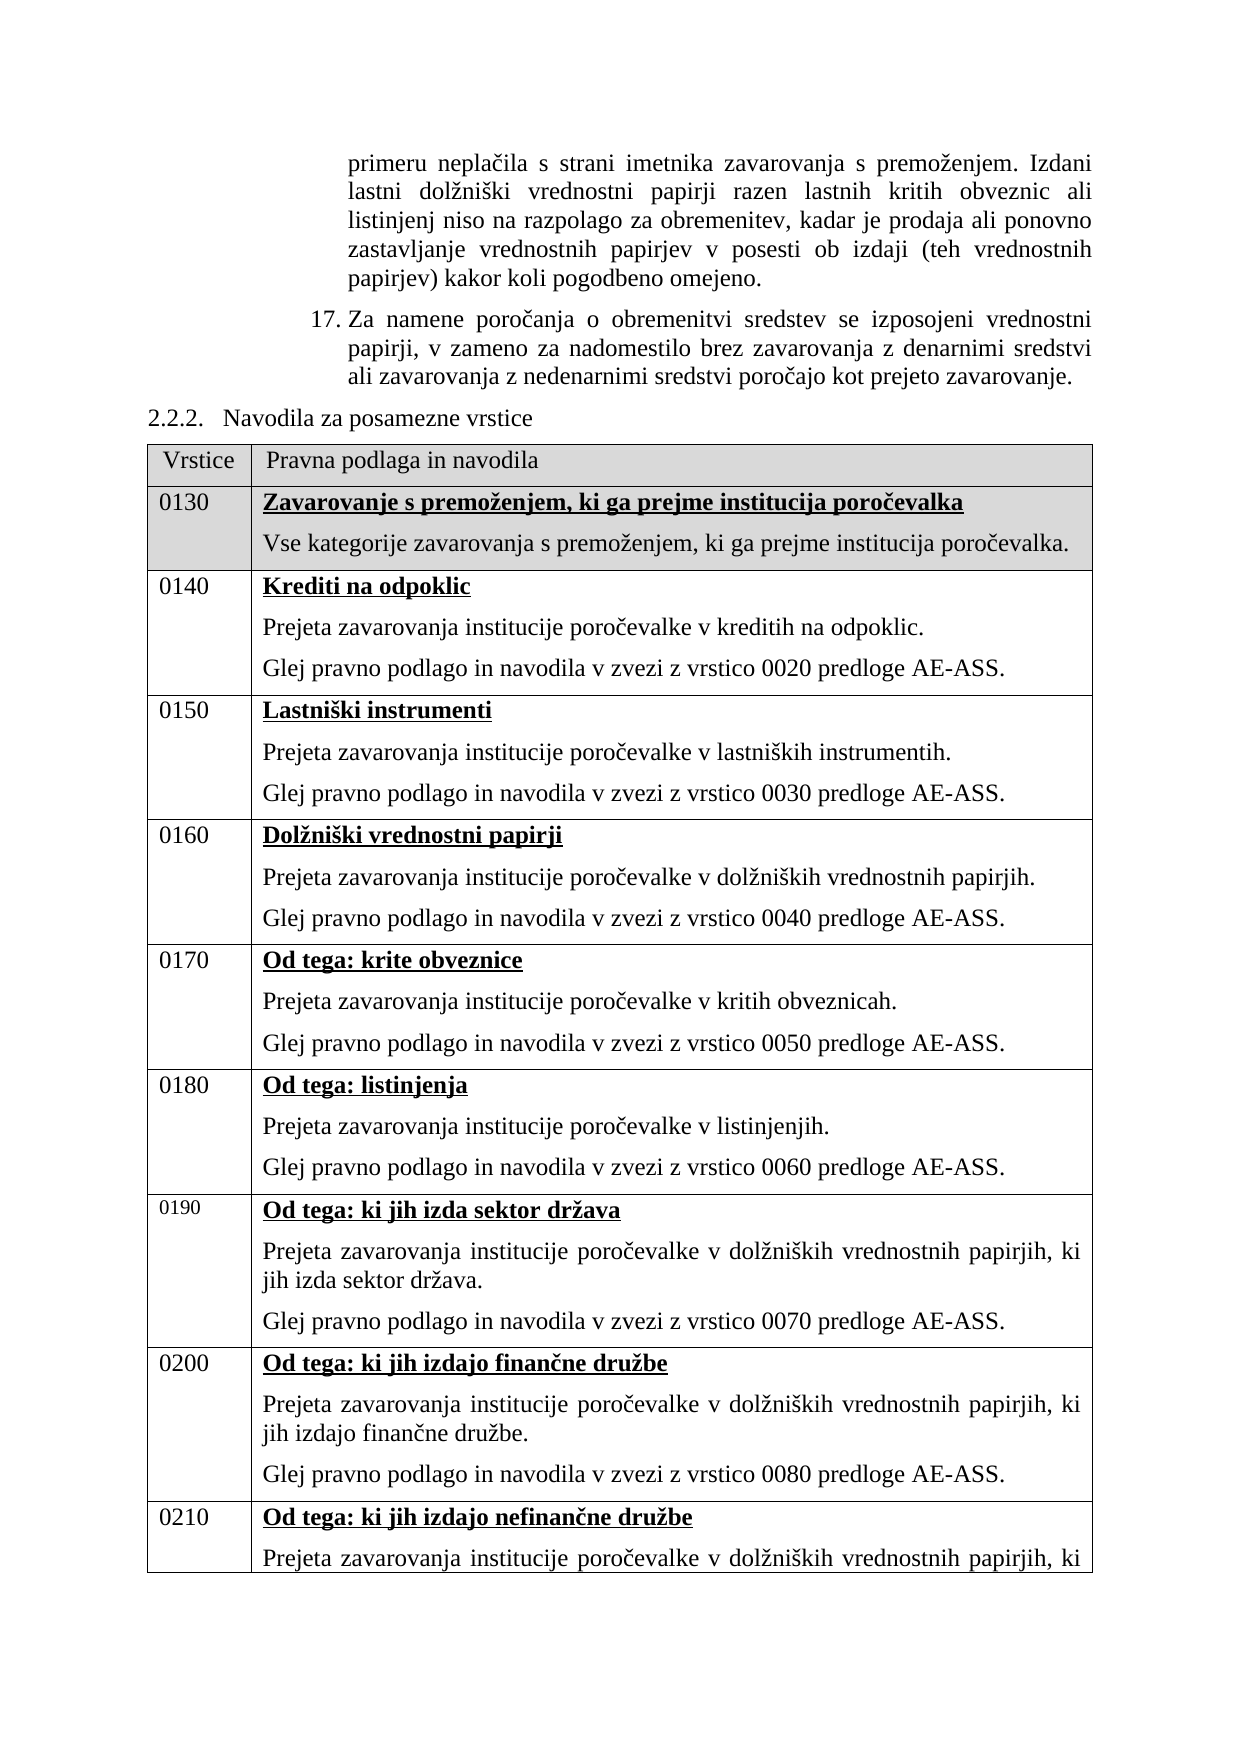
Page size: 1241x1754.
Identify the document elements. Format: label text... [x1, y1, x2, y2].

table_cell Od tega: krite obveznice Prejeta zavarovanja institucije poročevalke v kritih obveznicah. Glej pravno podlago in navodila v zvezi z vrstico 0050 predloge AE-ASS. [252, 945, 1092, 1069]
table_cell 0130 [148, 487, 251, 570]
table_cell 0140 [148, 571, 251, 694]
table_cell 0200 [148, 1348, 251, 1501]
table_cell 0210 [148, 1502, 251, 1572]
table_cell 0170 [148, 945, 251, 1069]
table_cell Lastniški instrumenti Prejeta zavarovanja institucije poročevalke v lastniških instrumentih. Glej pravno podlago in navodila v zvezi z vrstico 0030 predloge AE-ASS. [252, 696, 1092, 819]
table_header Vrstice [148, 445, 251, 486]
table_cell 0160 [148, 820, 251, 944]
text Za namene poročanja o obremenitvi sredstev se izposojeni vrednostni papirji, v zameno za nadomestilo brez zavarovanja z denarnimi sredstvi ali zavarovanja z nedenarnimi sredstvi poročajo kot prejeto zavarovanje. [310, 304, 1093, 390]
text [310, 148, 1093, 291]
table_cell Od tega: listinjenja Prejeta zavarovanja institucije poročevalke v listinjenjih. Glej pravno podlago in navodila v zvezi z vrstico 0060 predloge AE-ASS. [252, 1070, 1092, 1194]
table_cell 0180 [148, 1070, 251, 1194]
table_cell Od tega: ki jih izdajo finančne družbe Prejeta zavarovanja institucije poročevalke v dolžniških vrednostnih papirjih, ki jih izdajo finančne družbe. Glej pravno podlago in navodila v zvezi z vrstico 0080 predloge AE-ASS. [252, 1348, 1092, 1501]
table_cell Krediti na odpoklic Prejeta zavarovanja institucije poročevalke v kreditih na odpoklic. Glej pravno podlago in navodila v zvezi z vrstico 0020 predloge AE-ASS. [252, 571, 1092, 694]
table_cell 0150 [148, 696, 251, 819]
table_header Pravna podlaga in navodila [252, 445, 1092, 486]
list Navodila za posamezne vrstice [148, 403, 1093, 431]
table_cell Od tega: ki jih izda sektor država Prejeta zavarovanja institucije poročevalke v dolžniških vrednostnih papirjih, ki jih izda sektor država. Glej pravno podlago in navodila v zvezi z vrstico 0070 predloge AE-ASS. [252, 1195, 1092, 1347]
table_cell 0190 [148, 1195, 251, 1347]
table_cell Dolžniški vrednostni papirji Prejeta zavarovanja institucije poročevalke v dolžniških vrednostnih papirjih. Glej pravno podlago in navodila v zvezi z vrstico 0040 predloge AE-ASS. [252, 820, 1092, 944]
table_cell Zavarovanje s premoženjem, ki ga prejme institucija poročevalka Vse kategorije zavarovanja s premoženjem, ki ga prejme institucija poročevalka. [252, 487, 1092, 570]
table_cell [252, 1502, 1092, 1572]
